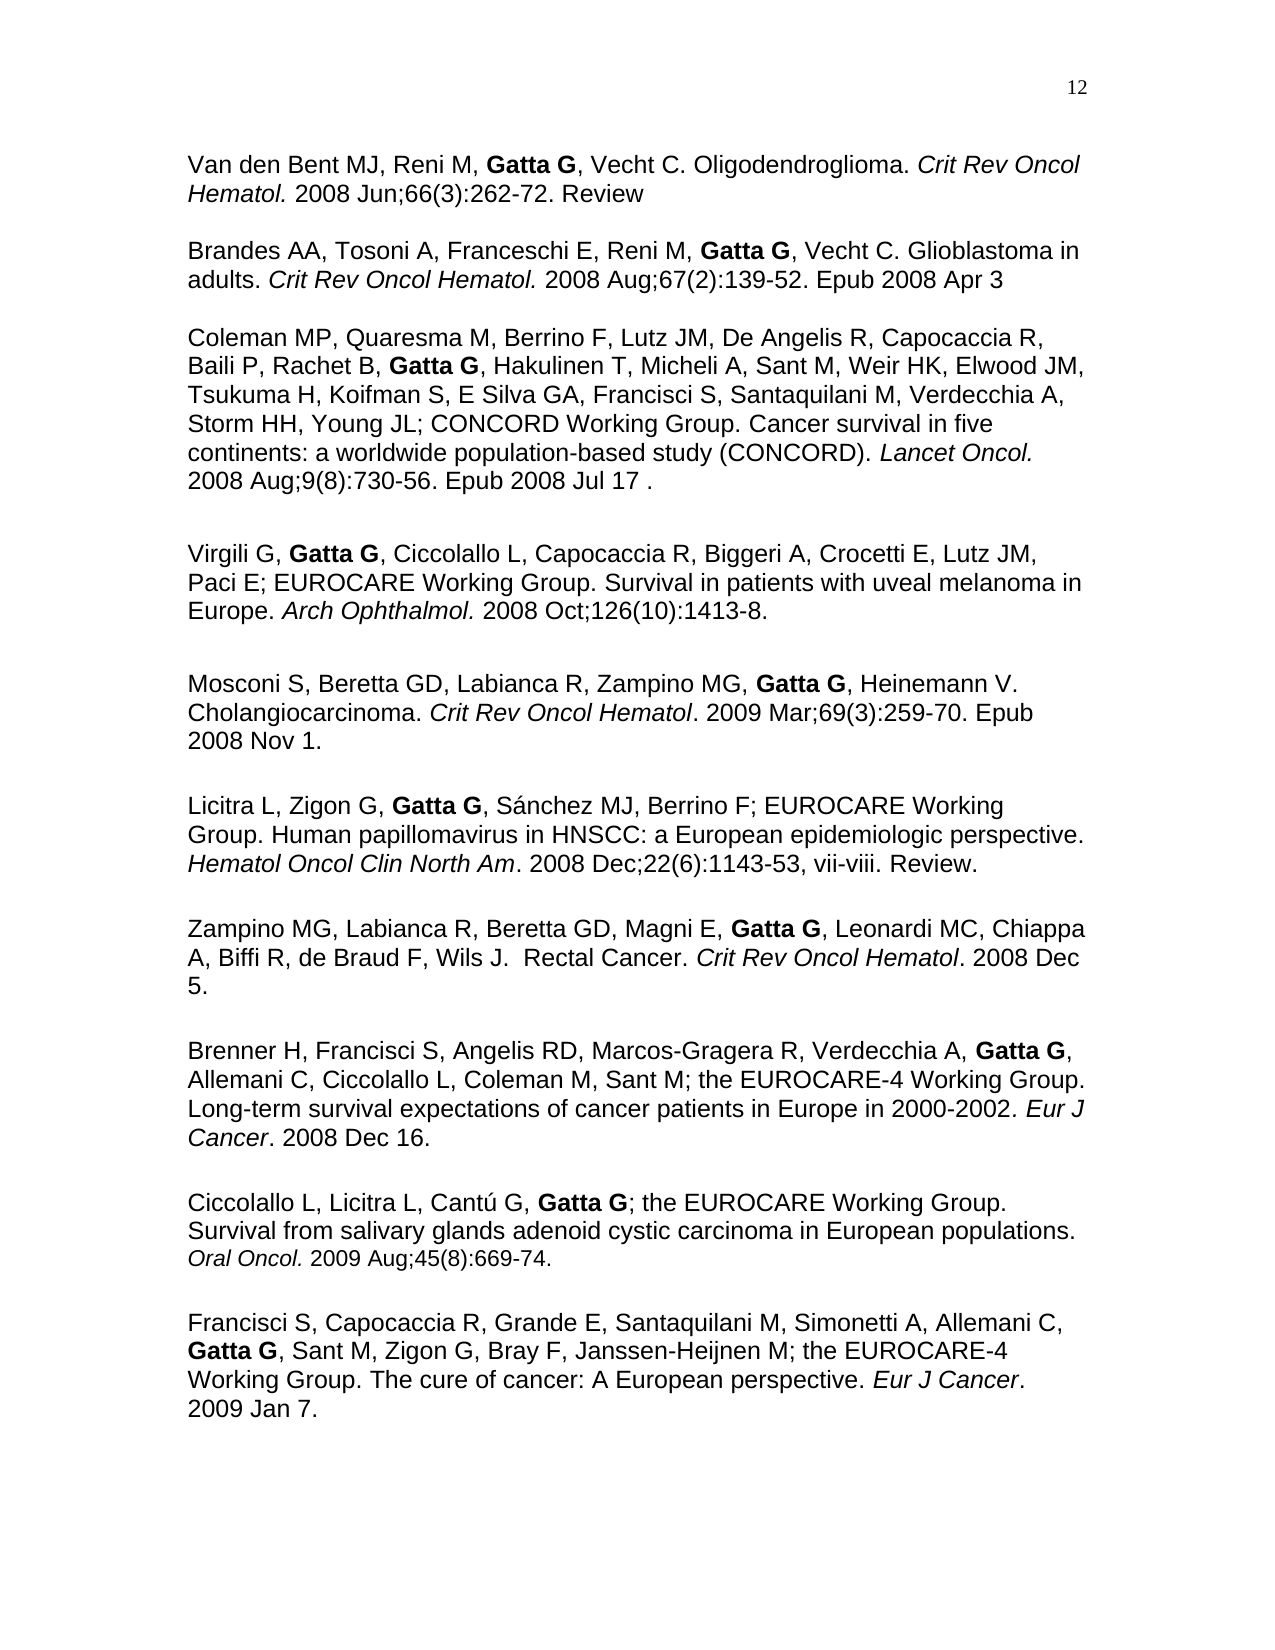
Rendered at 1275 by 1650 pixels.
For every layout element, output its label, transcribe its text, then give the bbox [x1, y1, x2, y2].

text Francisci S, Capocaccia R, Grande E, Santaquilani M, Simonetti A, Allemani C, Gatta G, Sant M, Zigon G, Bray F, Janssen-Heijnen M; the EUROCARE-4 Working Group. The cure of cancer: A European perspective. Eur J Cancer. 2009 Jan 7. [187, 1308, 1087, 1423]
text Ciccolallo L, Licitra L, Cantú G, Gatta G; the EUROCARE Working Group. Survival from salivary glands adenoid cystic carcinoma in European populations. Oral Oncol. 2009 Aug;45(8):669-74. [187, 1187, 1087, 1271]
text Van den Bent MJ, Reni M, Gatta G, Vecht C. Oligodendroglioma. Crit Rev Oncol Hematol. 2008 Jun;66(3):262-72. Review [187, 150, 1087, 207]
text Virgili G, Gatta G, Ciccolallo L, Capocaccia R, Biggeri A, Crocetti E, Lutz JM, Paci E; EUROCARE Working Group. Survival in patients with uveal melanoma in Europe. Arch Ophthalmol. 2008 Oct;126(10):1413-8. [187, 539, 1087, 625]
text Brenner H, Francisci S, Angelis RD, Marcos-Gragera R, Verdecchia A, Gatta G, Allemani C, Ciccolallo L, Coleman M, Sant M; the EUROCARE-4 Working Group. Long-term survival expectations of cancer patients in Europe in 2000-2002. Eur J Cancer. 2008 Dec 16. [187, 1036, 1087, 1151]
text Coleman MP, Quaresma M, Berrino F, Lutz JM, De Angelis R, Capocaccia R, Baili P, Rachet B, Gatta G, Hakulinen T, Micheli A, Sant M, Weir HK, Elwood JM, Tsukuma H, Koifman S, E Silva GA, Francisci S, Santaquilani M, Verdecchia A, Storm HH, Young JL; CONCORD Working Group. Cancer survival in five continents: a worldwide population-based study (CONCORD). Lancet Oncol. 2008 Aug;9(8):730-56. Epub 2008 Jul 17 . [187, 322, 1087, 495]
text Licitra L, Zigon G, Gatta G, Sánchez MJ, Berrino F; EUROCARE Working Group. Human papillomavirus in HNSCC: a European epidemiologic perspective. Hematol Oncol Clin North Am. 2008 Dec;22(6):1143-53, vii-viii. Review. [187, 791, 1087, 877]
text Zampino MG, Labianca R, Beretta GD, Magni E, Gatta G, Leonardi MC, Chiappa A, Biffi R, de Braud F, Wils J. Rectal Cancer. Crit Rev Oncol Hematol. 2008 Dec 5. [187, 914, 1087, 1000]
text Brandes AA, Tosoni A, Franceschi E, Reni M, Gatta G, Vecht C. Glioblastoma in adults. Crit Rev Oncol Hematol. 2008 Aug;67(2):139-52. Epub 2008 Apr 3 [187, 236, 1087, 294]
text Mosconi S, Beretta GD, Labianca R, Zampino MG, Gatta G, Heinemann V. Cholangiocarcinoma. Crit Rev Oncol Hematol. 2009 Mar;69(3):259-70. Epub 2008 Nov 1. [187, 669, 1087, 755]
